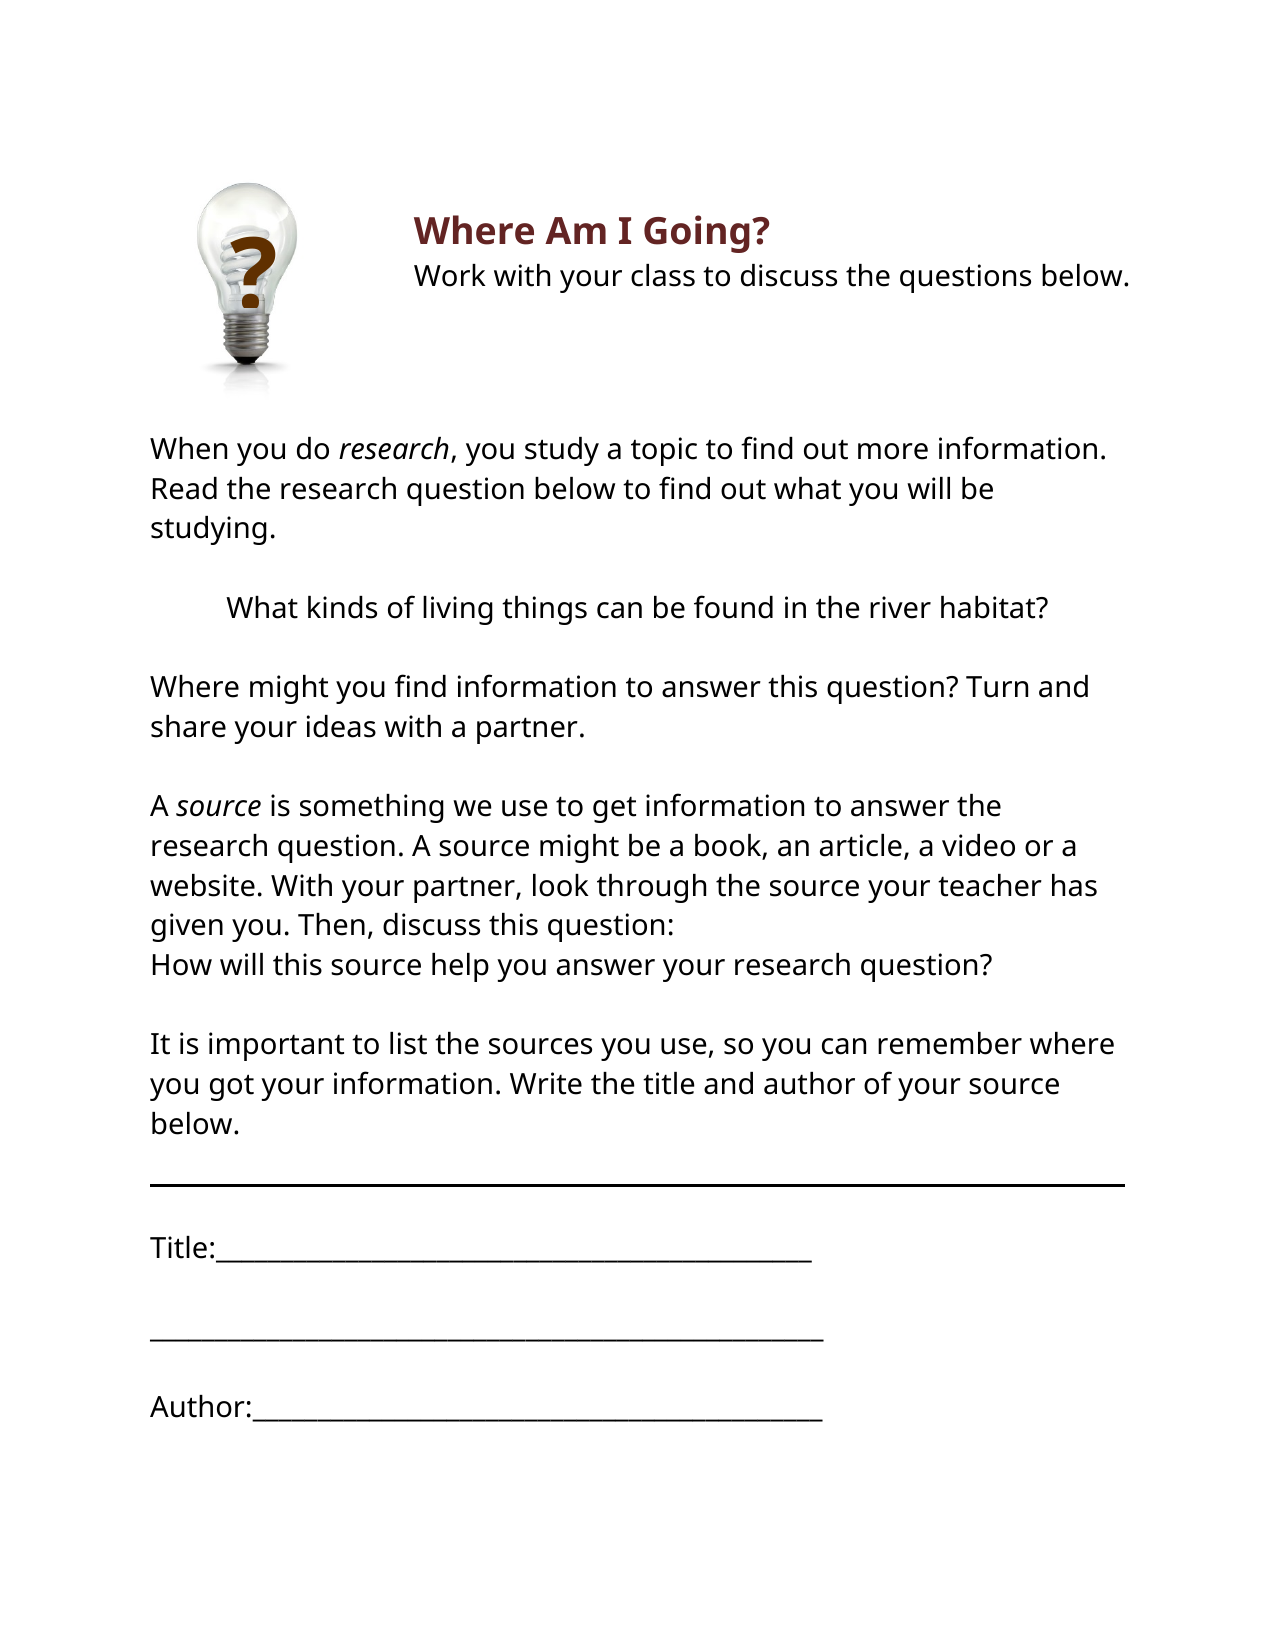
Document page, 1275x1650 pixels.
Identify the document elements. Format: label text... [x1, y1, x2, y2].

text Title:______________________________________________ [150, 1227, 1125, 1267]
text What kinds of living things can be found in the river habitat? [150, 587, 1125, 627]
text When you do research, you study a topic to find out more information. Read the research question below to find out what you will be studying. [150, 428, 1125, 547]
text Author:____________________________________________ [150, 1386, 1125, 1426]
text How will this source help you answer your research question? [150, 944, 1125, 984]
text A source is something we use to get information to answer the research question. A source might be a book, an article, a video or a website. With your partner, look through the source your teacher has given you. Then, discuss this question: [150, 785, 1125, 944]
picture [150, 149, 344, 428]
text Where might you find information to answer this question? Turn and share your ideas with a partner. [150, 666, 1125, 746]
text ____________________________________________________ [150, 1307, 1125, 1346]
text It is important to list the sources you use, so you can remember where you got your information. Write the title and author of your source below. [150, 1023, 1125, 1143]
